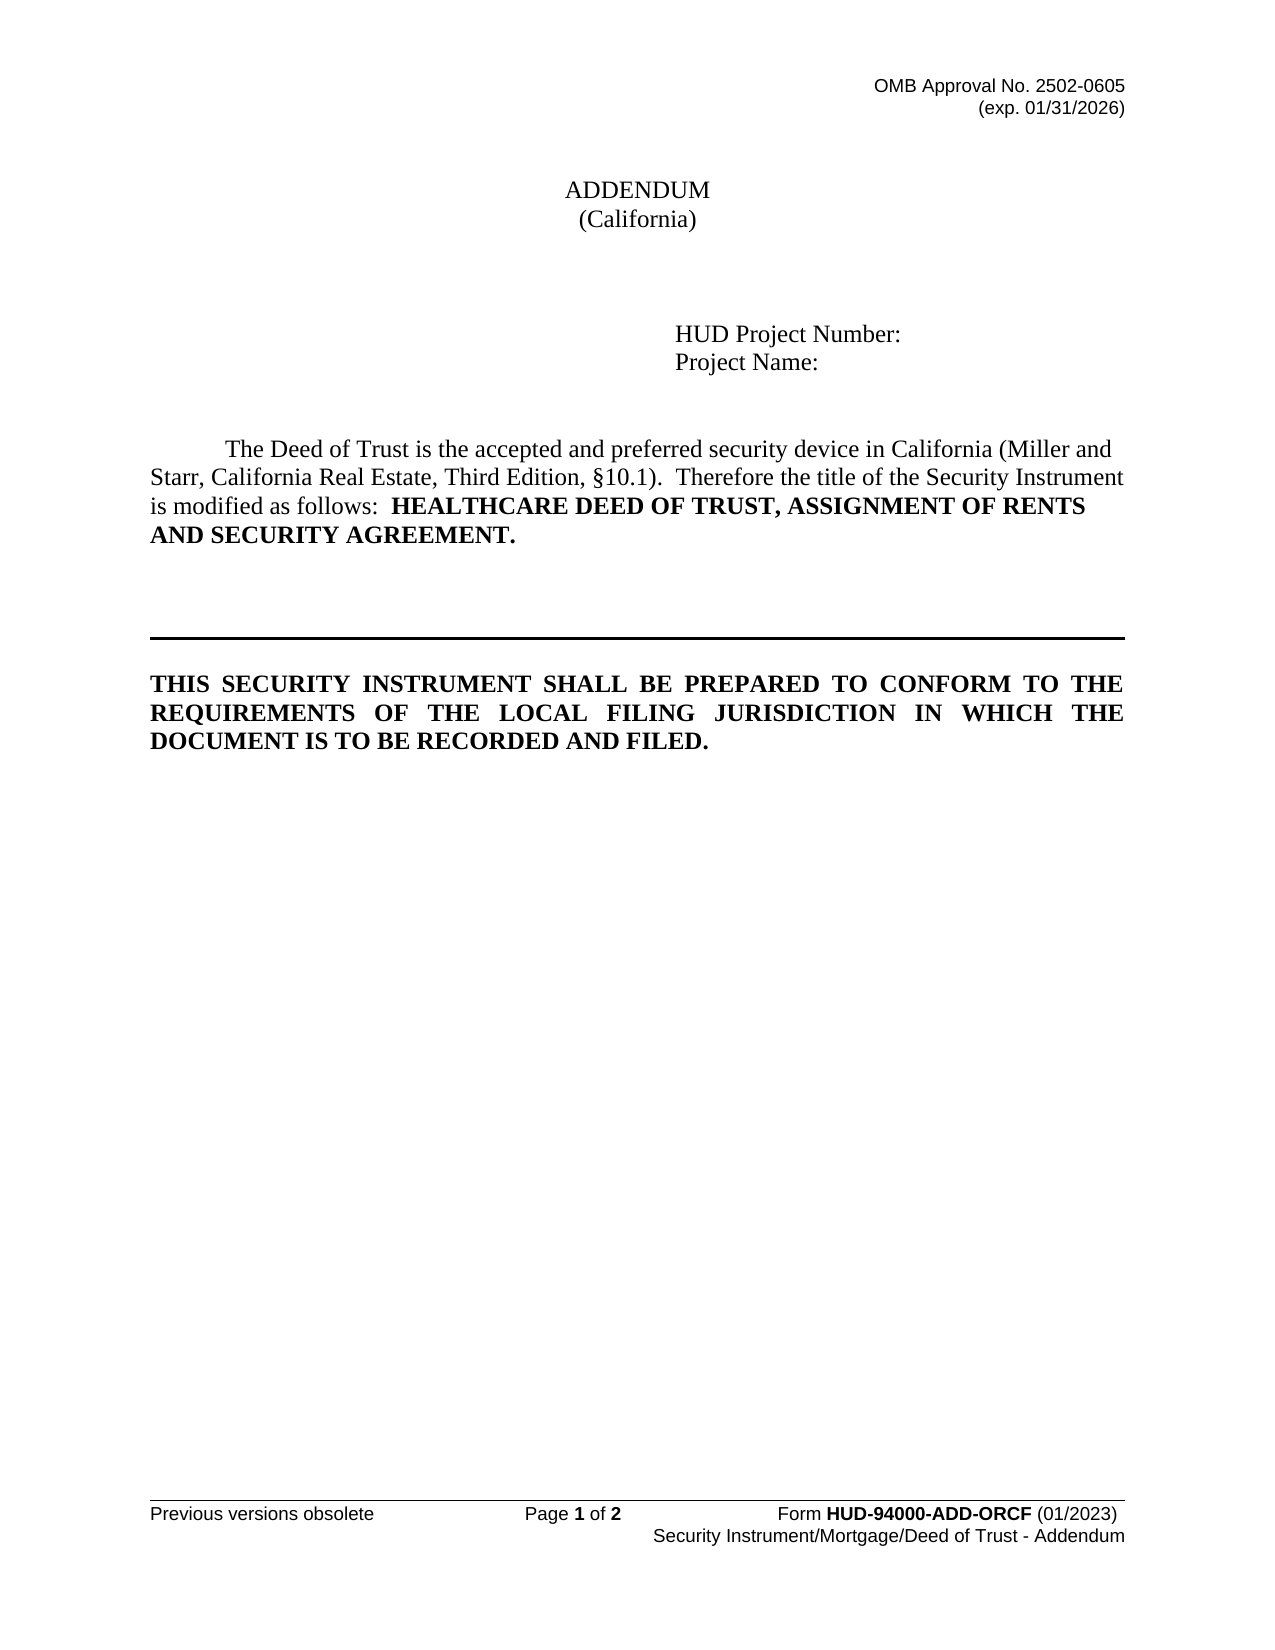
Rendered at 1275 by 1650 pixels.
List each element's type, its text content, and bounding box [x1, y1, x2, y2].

text ADDENDUM [150, 175, 1125, 204]
text The Deed of Trust is the accepted and preferred security device in California (Miller and Starr, California Real Estate, Third Edition, §10.1). Therefore the title of the Security Instrument is modified as follows: HEALTHCARE Deed of Trust, Assignment of Rents and Security Agreement. [150, 434, 1125, 549]
text HUD Project Number: [150, 319, 1125, 347]
text Project Name: [150, 347, 1125, 376]
text (California) [150, 204, 1125, 232]
text THIS SECURITY INSTRUMENT SHALL BE PREPARED TO CONFORM TO THE REQUIREMENTS OF THE LOCAL FILING JURISDICTION IN WHICH THE DOCUMENT IS TO BE RECORDED AND FILED. [150, 669, 1125, 755]
